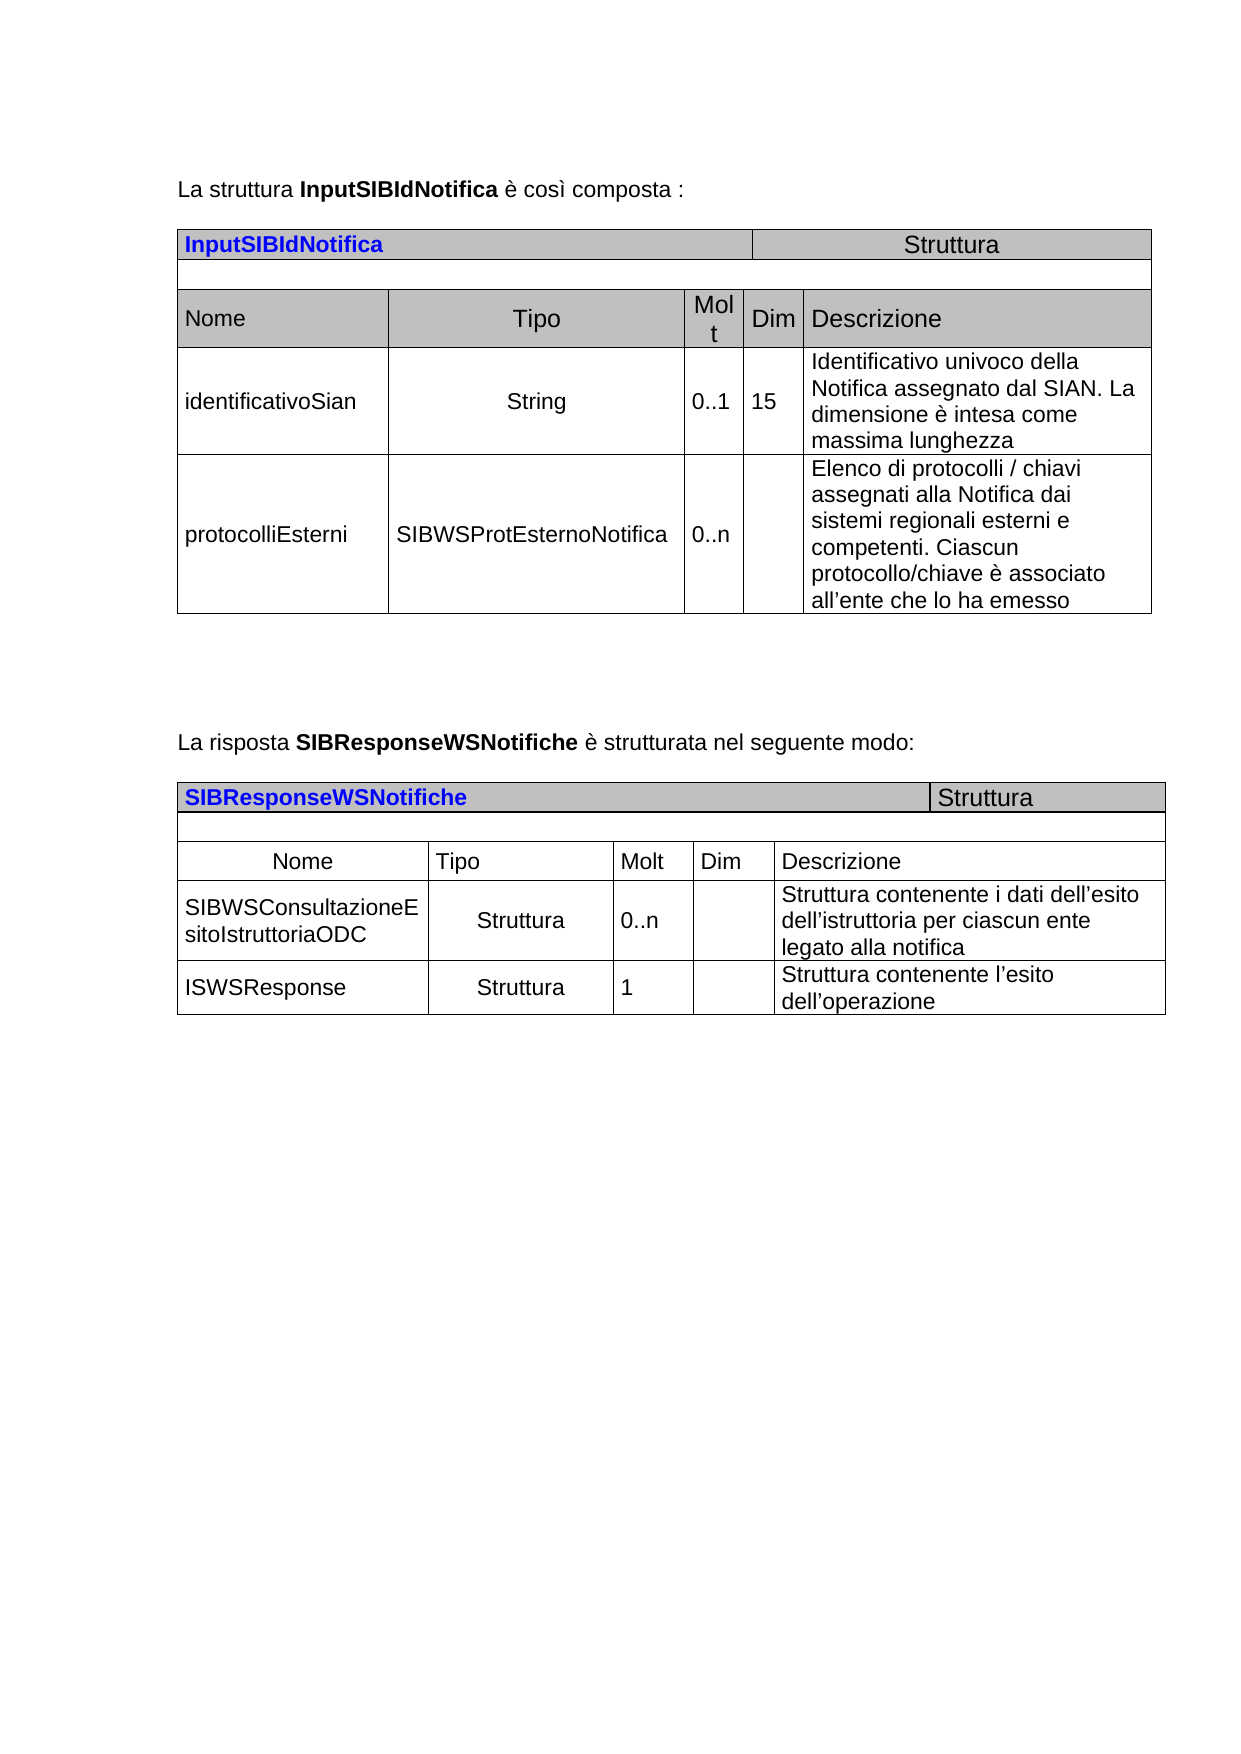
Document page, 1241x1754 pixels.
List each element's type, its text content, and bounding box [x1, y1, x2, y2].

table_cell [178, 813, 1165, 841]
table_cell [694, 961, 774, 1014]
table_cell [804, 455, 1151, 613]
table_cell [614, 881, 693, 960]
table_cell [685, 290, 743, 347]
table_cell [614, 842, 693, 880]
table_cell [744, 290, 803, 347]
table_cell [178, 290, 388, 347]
text La struttura InputSIBIdNotifica è così composta : [177, 176, 1081, 203]
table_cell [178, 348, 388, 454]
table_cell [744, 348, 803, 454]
text La risposta SIBResponseWSNotifiche è strutturata nel seguente modo: [177, 729, 1081, 755]
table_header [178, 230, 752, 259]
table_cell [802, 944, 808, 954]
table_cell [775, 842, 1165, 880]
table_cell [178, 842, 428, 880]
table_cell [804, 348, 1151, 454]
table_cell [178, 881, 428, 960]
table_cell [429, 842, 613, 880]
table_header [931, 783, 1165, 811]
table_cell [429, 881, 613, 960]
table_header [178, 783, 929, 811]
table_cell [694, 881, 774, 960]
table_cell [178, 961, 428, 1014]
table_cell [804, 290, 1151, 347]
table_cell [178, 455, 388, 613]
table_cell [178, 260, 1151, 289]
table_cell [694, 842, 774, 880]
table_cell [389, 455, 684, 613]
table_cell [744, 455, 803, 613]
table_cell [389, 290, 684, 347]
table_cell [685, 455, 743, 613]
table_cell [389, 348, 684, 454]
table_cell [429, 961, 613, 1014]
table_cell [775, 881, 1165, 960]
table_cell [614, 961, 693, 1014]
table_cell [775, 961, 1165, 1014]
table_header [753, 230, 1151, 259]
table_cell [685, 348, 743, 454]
